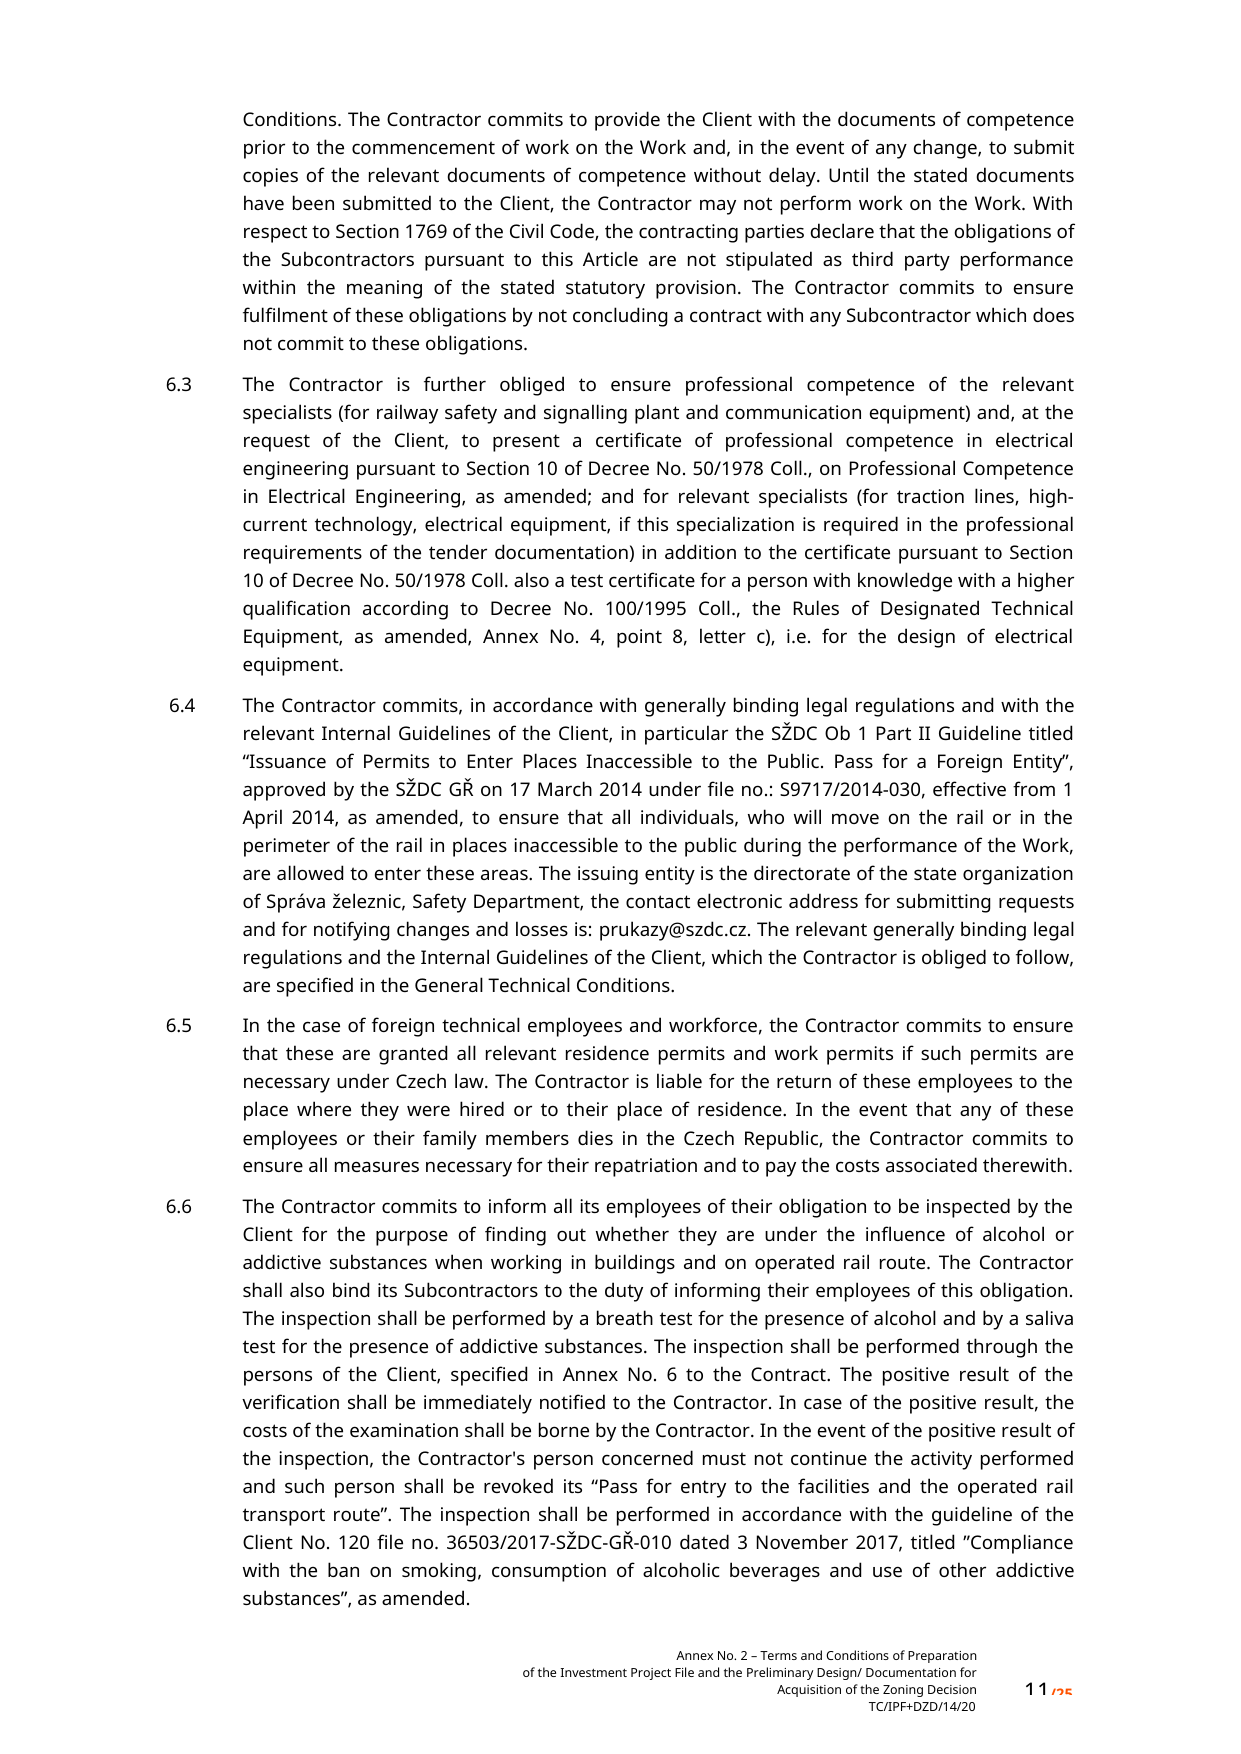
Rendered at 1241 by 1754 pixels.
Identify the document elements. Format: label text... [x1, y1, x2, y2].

list The Contractor is further obliged to ensure professional competence of the relevant specialists (for railway safety and signalling plant and communication equipment) and, at the request of the Client, to present a certificate of professional competence in electrical engineering pursuant to Section 10 of Decree No. 50/1978 Coll., on Professional Competence in Electrical Engineering, as amended; and for relevant specialists (for traction lines, high-current technology, electrical equipment, if this specialization is required in the professional requirements of the tender documentation) in addition to the certificate pursuant to Section 10 of Decree No. 50/1978 Coll. also a test certificate for a person with knowledge with a higher qualification according to Decree No. 100/1995 Coll., the Rules of Designated Technical Equipment, as amended, Annex No. 4, point 8, letter c), i.e. for the design of electrical equipment. [166, 371, 1075, 677]
list The Contractor commits to inform all its employees of their obligation to be inspected by the Client for the purpose of finding out whether they are under the influence of alcohol or addictive substances when working in buildings and on operated rail route. The Contractor shall also bind its Subcontractors to the duty of informing their employees of this obligation. The inspection shall be performed by a breath test for the presence of alcohol and by a saliva test for the presence of addictive substances. The inspection shall be performed through the persons of the Client, specified in Annex No. 6 to the Contract. The positive result of the verification shall be immediately notified to the Contractor. In case of the positive result, the costs of the examination shall be borne by the Contractor. In the event of the positive result of the inspection, the Contractor's person concerned must not continue the activity performed and such person shall be revoked its “Pass for entry to the facilities and the operated rail transport route”. The inspection shall be performed in accordance with the guideline of the Client No. 120 file no. 36503/2017-SŽDC-GŘ-010 dated 3 November 2017, titled ”Compliance with the ban on smoking, consumption of alcoholic beverages and use of other addictive substances”, as amended. [166, 1193, 1075, 1611]
list The Contractor commits, in accordance with generally binding legal regulations and with the relevant Internal Guidelines of the Client, in particular the SŽDC Ob 1 Part II Guideline titled “Issuance of Permits to Enter Places Inaccessible to the Public. Pass for a Foreign Entity”, approved by the SŽDC GŘ on 17 March 2014 under file no.: S9717/2014-030, effective from 1 April 2014, as amended, to ensure that all individuals, who will move on the rail or in the perimeter of the rail in places inaccessible to the public during the performance of the Work, are allowed to enter these areas. The issuing entity is the directorate of the state organization of Správa železnic, Safety Department, the contact electronic address for submitting requests and for notifying changes and losses is: prukazy@szdc.cz. The relevant generally binding legal regulations and the Internal Guidelines of the Client, which the Contractor is obliged to follow, are specified in the General Technical Conditions. [169, 692, 1075, 998]
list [166, 106, 1075, 356]
list In the case of foreign technical employees and workforce, the Contractor commits to ensure that these are granted all relevant residence permits and work permits if such permits are necessary under Czech law. The Contractor is liable for the return of these employees to the place where they were hired or to their place of residence. In the event that any of these employees or their family members dies in the Czech Republic, the Contractor commits to ensure all measures necessary for their repatriation and to pay the costs associated therewith. [166, 1013, 1075, 1178]
